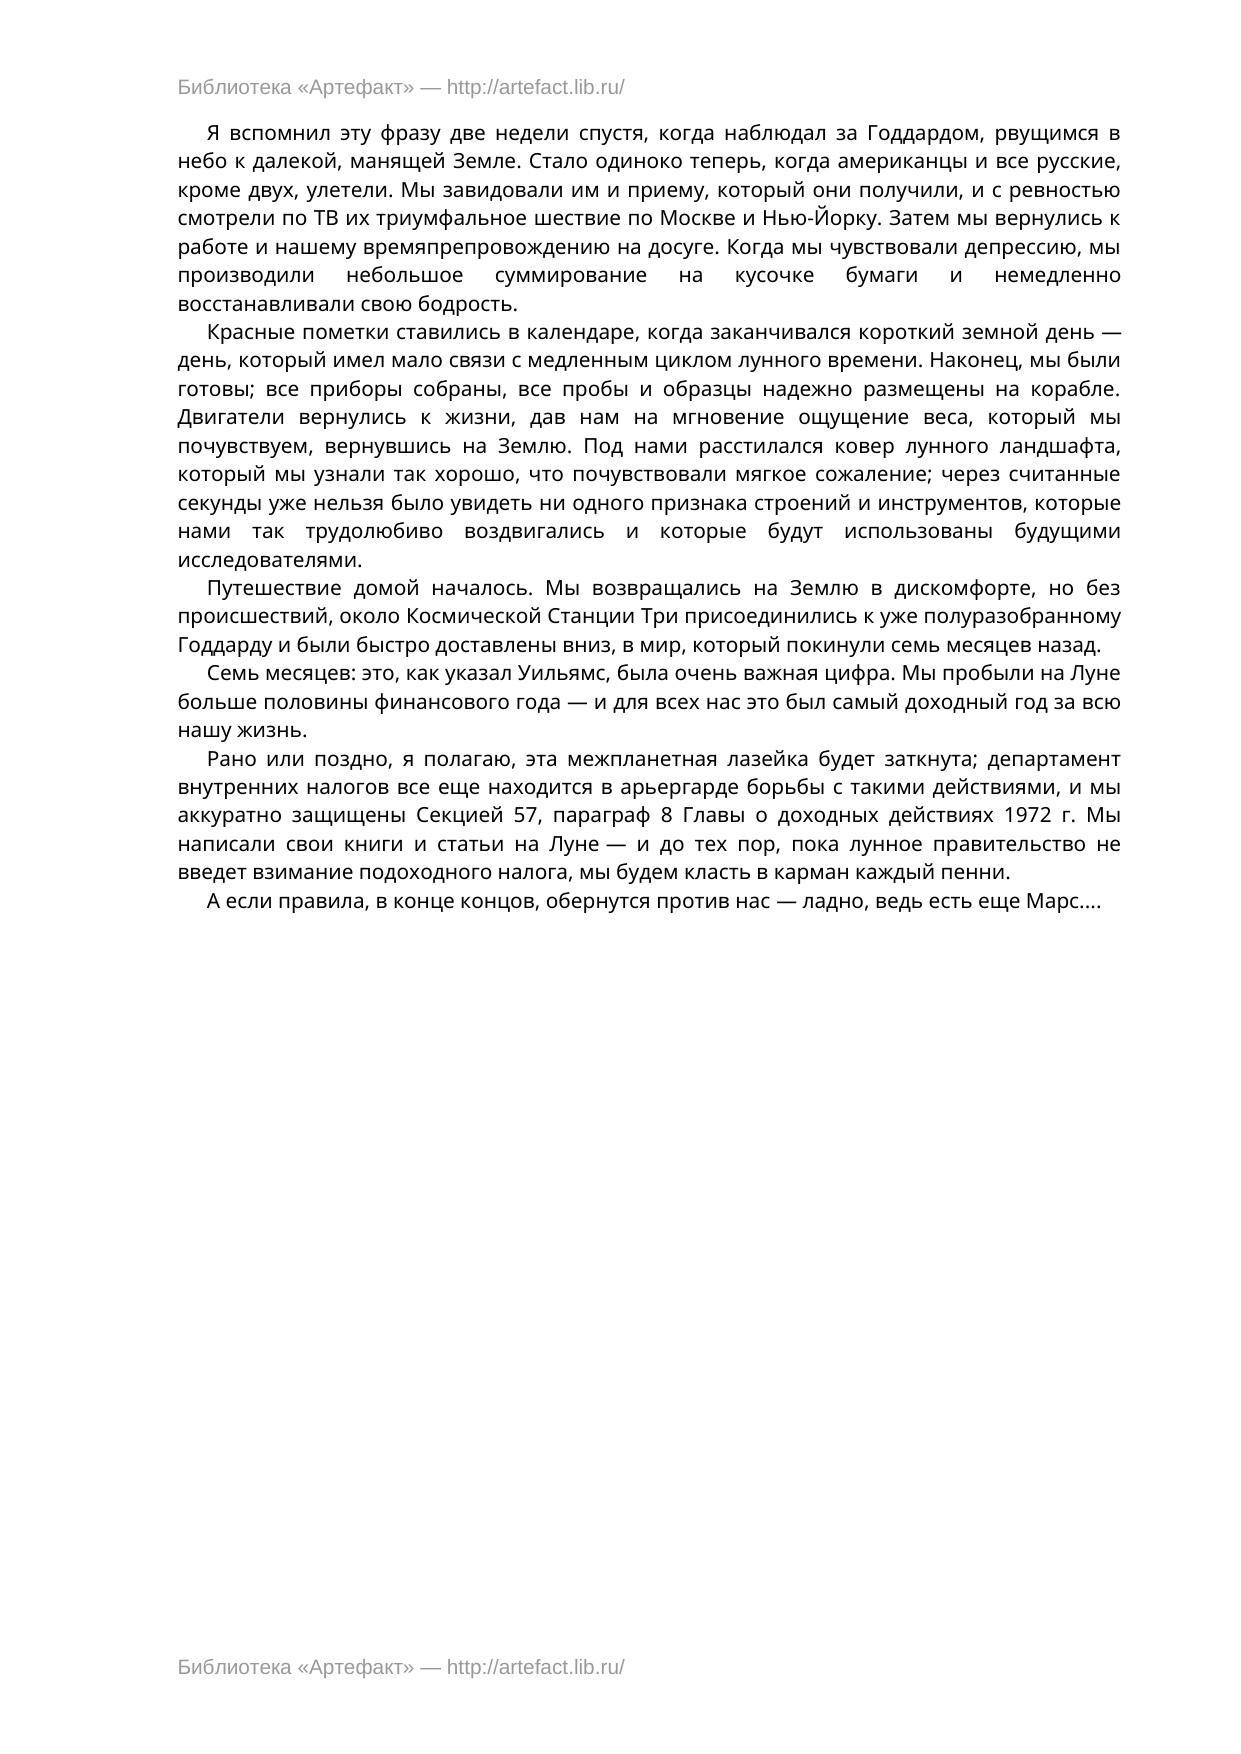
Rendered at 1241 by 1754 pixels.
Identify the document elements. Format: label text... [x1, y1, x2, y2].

text Путешествие домой началось. Мы возвращались на Землю в дискомфорте, но без происшествий, около Космической Станции Три присоединились к уже полуразобранному Годдарду и были быстро доставлены вниз, в мир, который покинули семь месяцев назад. [177, 573, 1122, 658]
text Семь месяцев: это, как указал Уильямс, была очень важная цифра. Мы пробыли на Луне больше половины финансового года — и для всех нас это был самый доходный год за всю нашу жизнь. [177, 658, 1122, 744]
text А если правила, в конце концов, обернутся против нас — ладно, ведь есть еще Марс.... [177, 886, 1122, 914]
text Я вспомнил эту фразу две недели спустя, когда наблюдал за Годдардом, рвущимся в небо к далекой, манящей Земле. Стало одиноко теперь, когда американцы и все русские, кроме двух, улетели. Мы завидовали им и приему, который они получили, и с ревностью смотрели по ТВ их триумфальное шествие по Москве и Нью-Йорку. Затем мы вернулись к работе и нашему времяпрепровождению на досуге. Когда мы чувствовали депрессию, мы производили небольшое суммирование на кусочке бумаги и немедленно восстанавливали свою бодрость. [177, 118, 1122, 317]
text Рано или поздно, я полагаю, эта межпланетная лазейка будет заткнута; департамент внутренних налогов все еще находится в арьергарде борьбы с такими действиями, и мы аккуратно защищены Секцией 57, параграф 8 Главы о доходных действиях 1972 г. Мы написали свои книги и статьи на Луне — и до тех пор, пока лунное правительство не введет взимание подоходного налога, мы будем класть в карман каждый пенни. [177, 744, 1122, 886]
text Красные пометки ставились в календаре, когда заканчивался короткий земной день — день, который имел мало связи с медленным циклом лунного времени. Наконец, мы были готовы; все приборы собраны, все пробы и образцы надежно размещены на корабле. Двигатели вернулись к жизни, дав нам на мгновение ощущение веса, который мы почувствуем, вернувшись на Землю. Под нами расстилался ковер лунного ландшафта, который мы узнали так хорошо, что почувствовали мягкое сожаление; через считанные секунды уже нельзя было увидеть ни одного признака строений и инструментов, которые нами так трудолюбиво воздвигались и которые будут использованы будущими исследователями. [177, 317, 1122, 573]
